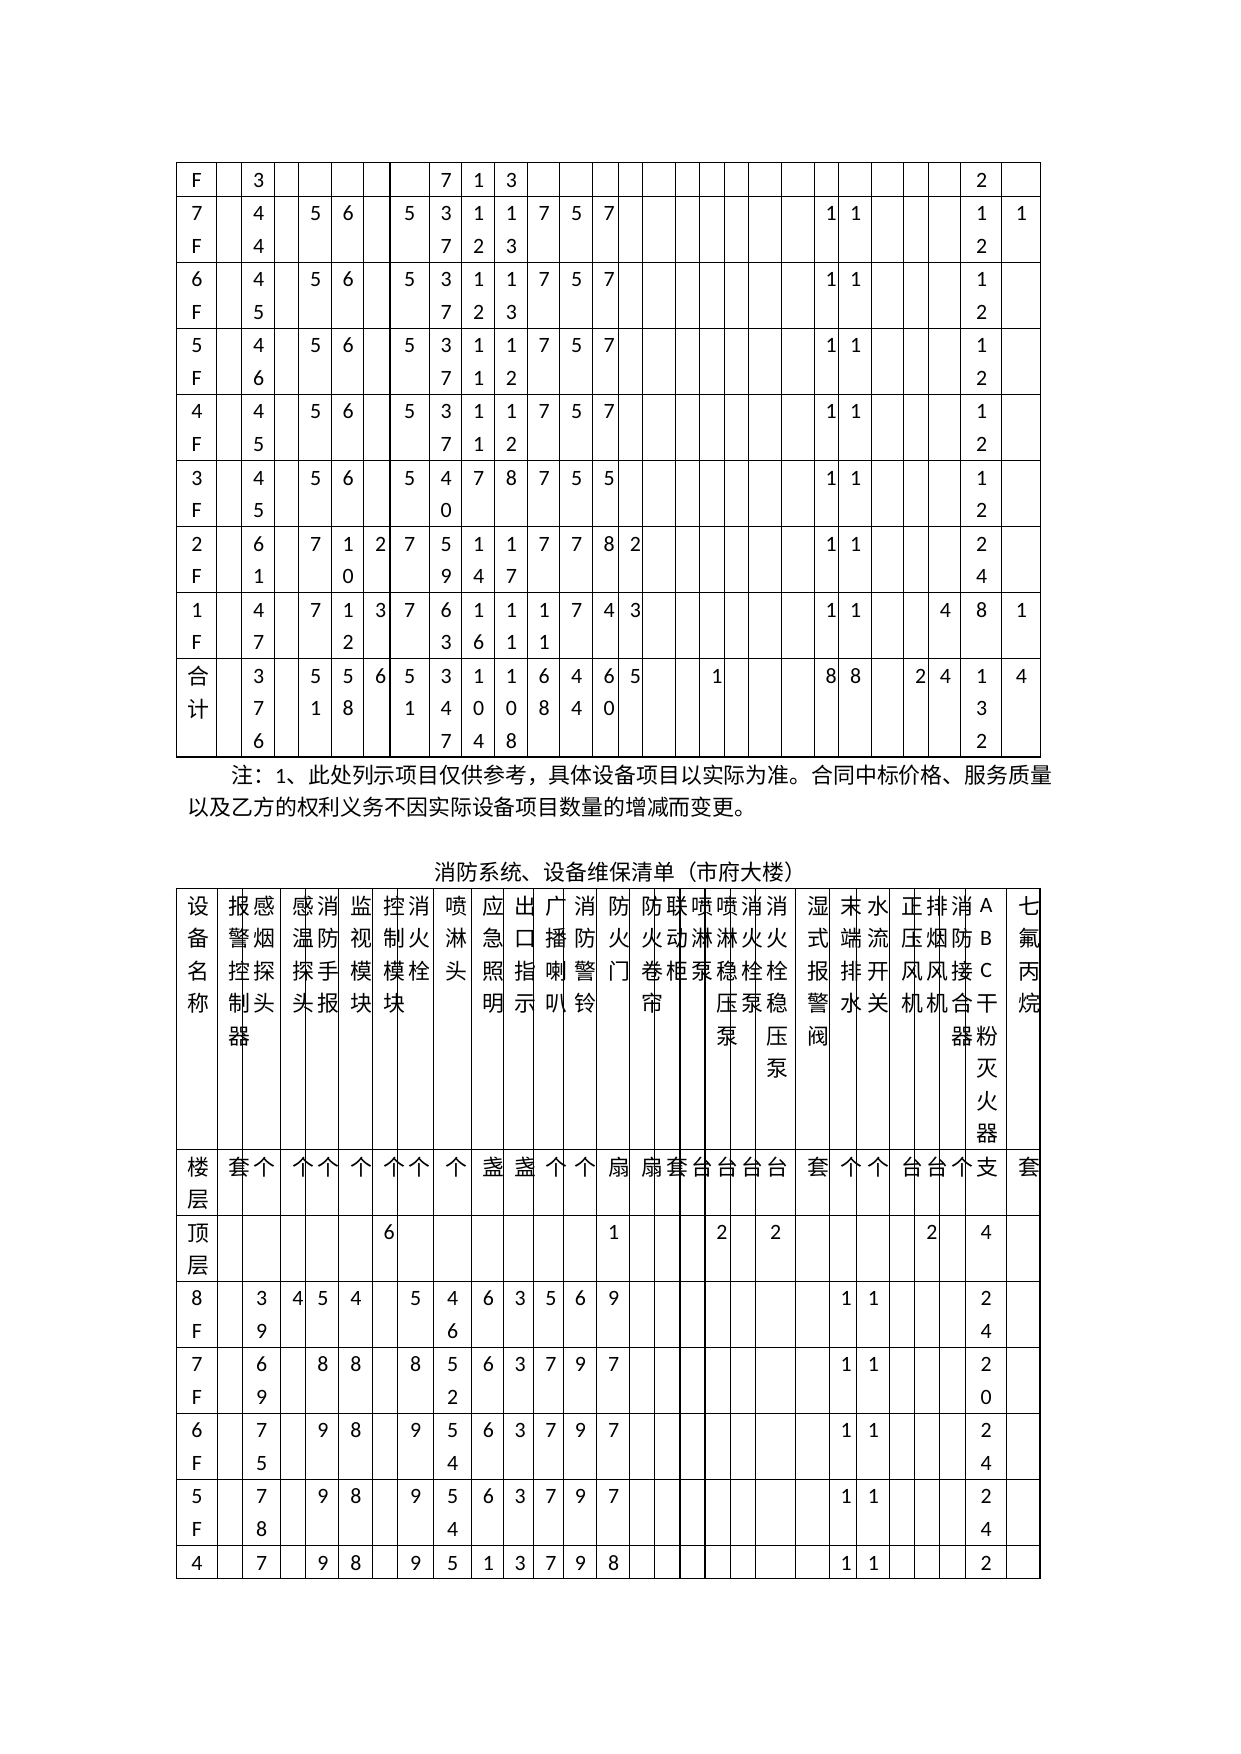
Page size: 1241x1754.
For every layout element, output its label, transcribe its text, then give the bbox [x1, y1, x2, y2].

table_cell [749, 527, 781, 592]
table_cell [643, 163, 675, 196]
table_cell 1 [830, 1348, 856, 1413]
table_cell 1 [830, 1546, 856, 1578]
table_cell 63 [430, 593, 461, 658]
table_cell [890, 1282, 914, 1347]
table_cell 24 [961, 527, 1001, 592]
table_cell [940, 1216, 965, 1281]
table_cell [731, 1282, 755, 1347]
text 消防系统、设备维保清单（市府大楼） [187, 855, 1053, 887]
table_cell [676, 163, 699, 196]
table_cell 6 [564, 1282, 596, 1347]
table_cell [218, 1546, 242, 1578]
table_cell [217, 263, 241, 328]
table_cell [217, 329, 241, 394]
table_cell 24 [966, 1414, 1006, 1479]
table_cell 8 [815, 659, 838, 756]
table_cell [1002, 395, 1040, 460]
table_cell 54 [434, 1480, 471, 1545]
table_cell 6 [332, 197, 363, 262]
table_cell 5 [299, 163, 331, 196]
table_cell [929, 197, 960, 262]
table_cell 7 [299, 527, 331, 592]
table_cell 347 [430, 659, 461, 756]
table_cell 8 [593, 527, 618, 592]
table_cell 7 [528, 263, 559, 328]
table_cell [830, 1216, 856, 1281]
table_cell 58 [332, 659, 363, 756]
table_cell 8F [177, 163, 216, 196]
table_cell 3F [177, 461, 216, 526]
table_cell 44 [560, 659, 592, 756]
table_cell 44 [242, 197, 274, 262]
table_cell [915, 1546, 939, 1578]
table_cell [756, 1414, 795, 1479]
table_cell 4 [281, 1282, 305, 1347]
table_cell [1002, 461, 1040, 526]
table_cell 合计 [177, 659, 216, 756]
table_cell [731, 1216, 755, 1281]
table_cell 54 [434, 1546, 471, 1578]
table_cell [643, 659, 675, 756]
table_cell [275, 329, 298, 394]
table_cell [243, 1216, 280, 1281]
table_cell [890, 1480, 914, 1545]
table_cell 个 [243, 1150, 280, 1214]
table_header 末端排水 [830, 889, 856, 1148]
table_cell [872, 329, 903, 394]
table_cell 132 [961, 659, 1001, 756]
table_cell [1007, 1348, 1039, 1413]
table_cell [940, 1480, 965, 1545]
table_cell 7 [534, 1546, 563, 1578]
table_cell [1002, 329, 1040, 394]
table_cell 1 [857, 1282, 889, 1347]
table_cell [904, 163, 928, 196]
table_header 防火门 [597, 889, 629, 1148]
table_cell 8 [339, 1348, 372, 1413]
table_cell [915, 1348, 939, 1413]
table_cell 68 [528, 659, 559, 756]
table_cell 8 [339, 1480, 372, 1545]
table_cell 12 [495, 329, 527, 394]
table_cell 7 [528, 329, 559, 394]
table_cell [706, 1546, 730, 1578]
table_cell [782, 263, 814, 328]
table_cell [534, 1216, 563, 1281]
table_cell [630, 1480, 654, 1545]
table_cell 9 [398, 1480, 433, 1545]
table_cell [275, 659, 298, 756]
table_cell [676, 329, 699, 394]
table_cell [929, 329, 960, 394]
table_cell [904, 263, 928, 328]
table_cell [904, 329, 928, 394]
table_cell 1 [830, 1282, 856, 1347]
table_cell 3 [504, 1546, 533, 1578]
table_cell 6 [332, 461, 363, 526]
table_cell [725, 395, 748, 460]
table_header ABC干粉灭火器 [966, 889, 1006, 1148]
table_header 消火栓 [398, 889, 433, 1148]
table_cell [796, 1216, 829, 1281]
table_cell [217, 527, 241, 592]
table_cell 1 [839, 163, 871, 196]
table_cell [373, 1348, 397, 1413]
table_cell 11 [472, 1546, 503, 1578]
table_cell 5 [299, 197, 331, 262]
table_cell [749, 659, 781, 756]
table_cell 3 [504, 1282, 533, 1347]
table_cell 9 [564, 1546, 596, 1578]
table_cell 5 [560, 263, 592, 328]
table_cell 9 [564, 1348, 596, 1413]
table_cell [398, 1216, 433, 1281]
table_cell 1 [839, 461, 871, 526]
table_cell 13 [495, 263, 527, 328]
table_cell 9 [398, 1546, 433, 1578]
table_cell [1002, 527, 1040, 592]
table_cell 6 [472, 1282, 503, 1347]
table_cell [275, 163, 298, 196]
table_cell [281, 1348, 305, 1413]
table_cell [655, 1480, 679, 1545]
table_cell 10 [332, 527, 363, 592]
table_cell [872, 659, 903, 756]
table_cell [218, 1414, 242, 1479]
table_cell 1 [815, 461, 838, 526]
table_cell 7 [593, 329, 618, 394]
table_cell 6 [332, 163, 363, 196]
table_cell 台 [731, 1150, 755, 1214]
table_cell 8 [398, 1348, 433, 1413]
table_cell [700, 395, 724, 460]
table_cell [904, 461, 928, 526]
table_header 排烟风机 [915, 889, 939, 1148]
table_cell 7 [534, 1480, 563, 1545]
table_cell [1007, 1546, 1039, 1578]
table_cell [619, 395, 642, 460]
table_cell [890, 1216, 914, 1281]
table_cell 9 [597, 1282, 629, 1347]
table_cell 5 [299, 461, 331, 526]
table_cell 7 [597, 1348, 629, 1413]
table_header 水流开关 [857, 889, 889, 1148]
table_cell 支 [966, 1150, 1006, 1214]
table_cell [756, 1282, 795, 1347]
table_cell [676, 197, 699, 262]
table_header 消防接合器 [940, 889, 965, 1148]
table_cell 1 [1002, 197, 1040, 262]
table_cell [872, 461, 903, 526]
table_cell [940, 1414, 965, 1479]
table_cell 45 [242, 461, 274, 526]
table_cell [731, 1480, 755, 1545]
table_cell 4 [1002, 659, 1040, 756]
table_cell 5F [177, 329, 216, 394]
table_cell 5 [398, 1282, 433, 1347]
table_cell 16 [462, 593, 494, 658]
table_cell 2 [915, 1216, 939, 1281]
table_cell [373, 1282, 397, 1347]
table_cell [364, 263, 389, 328]
table_cell 60 [593, 659, 618, 756]
table_cell 39 [243, 1282, 280, 1347]
table_cell [217, 593, 241, 658]
table_cell 11 [462, 163, 494, 196]
table_cell [339, 1216, 372, 1281]
table_cell [681, 1480, 704, 1545]
table_cell 扇 [597, 1150, 629, 1214]
table_cell 5 [619, 659, 642, 756]
table_cell 37 [430, 395, 461, 460]
table_cell 12 [961, 163, 1001, 196]
table_cell [643, 263, 675, 328]
table_cell 24 [966, 1282, 1006, 1347]
table_cell [676, 593, 699, 658]
table_cell 1 [815, 263, 838, 328]
table_cell 7 [391, 593, 429, 658]
table_cell 套 [218, 1150, 242, 1214]
table_cell [782, 395, 814, 460]
table_cell 1 [815, 197, 838, 262]
table_cell 8 [597, 1546, 629, 1578]
table_cell 5 [299, 329, 331, 394]
table_cell 376 [242, 659, 274, 756]
table_cell 8 [839, 659, 871, 756]
table_cell [373, 1546, 397, 1578]
table_cell 12 [961, 329, 1001, 394]
table_cell 47 [242, 593, 274, 658]
table_cell 5 [560, 395, 592, 460]
table_cell [655, 1546, 679, 1578]
table_cell 个 [281, 1150, 305, 1214]
table_cell [872, 263, 903, 328]
table_cell 17 [495, 527, 527, 592]
table_cell 5 [560, 461, 592, 526]
table_cell [725, 263, 748, 328]
table_cell [872, 593, 903, 658]
table_cell [725, 461, 748, 526]
table_cell 1 [839, 593, 871, 658]
table_cell 5 [306, 1282, 338, 1347]
table_cell 12 [332, 593, 363, 658]
table_cell 46 [242, 329, 274, 394]
table_cell 6 [332, 263, 363, 328]
table_cell [373, 1414, 397, 1479]
table_cell [725, 593, 748, 658]
table_header 联动柜 [655, 889, 679, 1148]
table_cell 6 [472, 1480, 503, 1545]
table_cell 5 [391, 263, 429, 328]
table_cell 7 [528, 461, 559, 526]
table_cell 7 [462, 461, 494, 526]
table_cell 1 [1002, 593, 1040, 658]
table_cell 6 [332, 329, 363, 394]
table_cell [872, 395, 903, 460]
table_cell 37 [430, 163, 461, 196]
table_cell 2F [177, 527, 216, 592]
table_cell [217, 461, 241, 526]
table_cell [904, 395, 928, 460]
table_cell 51 [391, 659, 429, 756]
table_cell [700, 163, 724, 196]
table_header 监视模块 [339, 889, 372, 1148]
table_cell 37 [430, 329, 461, 394]
table_cell 4 [593, 593, 618, 658]
table_cell 1 [830, 1414, 856, 1479]
table_cell [681, 1414, 704, 1479]
table_cell 1 [839, 395, 871, 460]
table_cell [217, 197, 241, 262]
table_cell [676, 659, 699, 756]
table_cell [725, 527, 748, 592]
table_cell 1 [857, 1480, 889, 1545]
table_header 防火卷帘 [630, 889, 654, 1148]
table_cell 5 [391, 163, 429, 196]
table_cell [782, 659, 814, 756]
table_cell [655, 1282, 679, 1347]
table_cell [706, 1282, 730, 1347]
table_cell 1 [839, 197, 871, 262]
table_cell [929, 395, 960, 460]
table_cell [749, 593, 781, 658]
table_cell 7 [593, 395, 618, 460]
table_cell [749, 163, 781, 196]
table_cell [218, 1282, 242, 1347]
table_header 感温探头 [281, 889, 305, 1148]
table_cell 46 [434, 1282, 471, 1347]
table_cell [929, 527, 960, 592]
table_cell 7 [528, 163, 559, 196]
table_cell [619, 329, 642, 394]
table_cell 51 [299, 659, 331, 756]
table_cell 8F [177, 1282, 217, 1347]
table_cell 套 [655, 1150, 679, 1214]
table_cell 9 [306, 1546, 338, 1578]
table_cell 40 [430, 461, 461, 526]
table_cell [731, 1546, 755, 1578]
table_cell [281, 1216, 305, 1281]
table_cell 6 [364, 659, 389, 756]
table_cell [872, 527, 903, 592]
table_cell 3 [504, 1414, 533, 1479]
table_header 报警控制器 [218, 889, 242, 1148]
table_header 喷淋头 [434, 889, 471, 1148]
table_cell 台 [915, 1150, 939, 1214]
table_cell [275, 461, 298, 526]
table_cell 45 [242, 395, 274, 460]
table_cell 台 [756, 1150, 795, 1214]
table_cell [929, 461, 960, 526]
table_cell 5 [391, 461, 429, 526]
table_cell 6 [332, 395, 363, 460]
table_cell [915, 1480, 939, 1545]
table_cell 扇 [630, 1150, 654, 1214]
table_cell 6 [472, 1348, 503, 1413]
table_cell 24 [966, 1480, 1006, 1545]
table_cell [364, 329, 389, 394]
table_cell [796, 1282, 829, 1347]
table_cell [756, 1348, 795, 1413]
table_cell 5 [299, 263, 331, 328]
table_cell 5 [560, 329, 592, 394]
table_cell 14 [462, 527, 494, 592]
table_cell [725, 163, 748, 196]
table_cell [915, 1414, 939, 1479]
table_cell [890, 1414, 914, 1479]
table_cell 43 [242, 163, 274, 196]
table_cell 11 [462, 329, 494, 394]
table_cell [676, 527, 699, 592]
table_cell 5 [299, 395, 331, 460]
table_cell 7 [593, 197, 618, 262]
table_cell 个 [534, 1150, 563, 1214]
table_cell [676, 461, 699, 526]
table_cell [725, 197, 748, 262]
table_cell 12 [961, 461, 1001, 526]
table_cell [796, 1546, 829, 1578]
table_cell [1007, 1282, 1039, 1347]
table_header 出口指示 [504, 889, 533, 1148]
table_header 广播喇叭 [534, 889, 563, 1148]
table_cell [725, 659, 748, 756]
table_cell [619, 163, 642, 196]
table_cell [681, 1348, 704, 1413]
table_cell 11 [462, 395, 494, 460]
table_cell 5 [391, 197, 429, 262]
table_cell 2 [619, 527, 642, 592]
table_cell 6F [177, 1414, 217, 1479]
table_cell 台 [681, 1150, 704, 1214]
table_cell 20 [966, 1348, 1006, 1413]
table_header 应急照明 [472, 889, 503, 1148]
table_cell 7F [177, 197, 216, 262]
table_cell 台 [890, 1150, 914, 1214]
table_cell 104 [462, 659, 494, 756]
table_cell [275, 197, 298, 262]
table_cell 5 [560, 163, 592, 196]
table_cell 套 [796, 1150, 829, 1214]
table_cell 1 [839, 329, 871, 394]
table_cell [504, 1216, 533, 1281]
table_cell [564, 1216, 596, 1281]
text 注：1、此处列示项目仅供参考，具体设备项目以实际为准。合同中标价格、服务质量以及乙方的权利义务不因实际设备项目数量的增减而变更。 [187, 757, 1053, 822]
table_cell 2 [756, 1216, 795, 1281]
table_cell 1 [857, 1414, 889, 1479]
table_cell [782, 197, 814, 262]
table_cell [643, 395, 675, 460]
table_cell 3 [364, 593, 389, 658]
table_cell [890, 1348, 914, 1413]
table_cell [630, 1348, 654, 1413]
table_cell [904, 197, 928, 262]
table_cell 2 [364, 527, 389, 592]
table_cell [655, 1414, 679, 1479]
table_cell 61 [242, 527, 274, 592]
table_cell 12 [462, 263, 494, 328]
table_cell 8 [306, 1348, 338, 1413]
table_cell [619, 263, 642, 328]
table_cell [904, 527, 928, 592]
table_cell 12 [961, 197, 1001, 262]
table_header 消防手报 [306, 889, 338, 1148]
table_header 喷淋泵 [681, 889, 704, 1148]
table_cell 7 [534, 1414, 563, 1479]
table_cell [706, 1414, 730, 1479]
table_cell 7 [534, 1348, 563, 1413]
table_cell [782, 461, 814, 526]
table_cell 个 [564, 1150, 596, 1214]
table_cell 3 [504, 1480, 533, 1545]
table_cell [1007, 1414, 1039, 1479]
table_cell [472, 1216, 503, 1281]
table_cell 个 [830, 1150, 856, 1214]
table_cell [217, 395, 241, 460]
table_cell [782, 329, 814, 394]
table_cell [643, 329, 675, 394]
table_cell 5 [534, 1282, 563, 1347]
table_cell [929, 163, 960, 196]
table_cell [706, 1348, 730, 1413]
table_cell [364, 197, 389, 262]
table_header 消防警铃 [564, 889, 596, 1148]
table_cell 7F [177, 1348, 217, 1413]
table_cell [217, 659, 241, 756]
table_cell 11 [495, 593, 527, 658]
table_cell 1 [839, 263, 871, 328]
table_cell 5 [391, 329, 429, 394]
table_cell 4 [929, 659, 960, 756]
table_cell 7 [560, 527, 592, 592]
table_cell [434, 1216, 471, 1281]
table_cell [643, 461, 675, 526]
table_cell [306, 1216, 338, 1281]
table_cell [940, 1282, 965, 1347]
table_header 控制模块 [373, 889, 397, 1148]
table_cell [643, 197, 675, 262]
table_cell [364, 163, 389, 196]
table_cell [782, 163, 814, 196]
table_cell [275, 593, 298, 658]
table_cell 6 [472, 1414, 503, 1479]
table_cell 5 [391, 395, 429, 460]
table_cell 7 [391, 527, 429, 592]
table_cell 个 [398, 1150, 433, 1214]
table_header 喷淋稳压泵 [706, 889, 730, 1148]
table_cell 78 [243, 1480, 280, 1545]
table_cell 1F [177, 593, 216, 658]
table_cell [796, 1414, 829, 1479]
table_cell 7 [593, 263, 618, 328]
table_cell 75 [243, 1414, 280, 1479]
table_cell [619, 197, 642, 262]
table_cell 7 [560, 593, 592, 658]
table_cell 1 [839, 527, 871, 592]
table_cell [872, 163, 903, 196]
table_cell [364, 461, 389, 526]
table_cell 9 [564, 1480, 596, 1545]
table_cell [749, 329, 781, 394]
table_cell 12 [961, 395, 1001, 460]
table_cell 76 [243, 1546, 280, 1578]
table_cell 8 [495, 461, 527, 526]
table_cell [700, 263, 724, 328]
table_cell 12 [961, 263, 1001, 328]
table_cell [1002, 163, 1040, 196]
table_cell [749, 461, 781, 526]
table_cell 4F [177, 395, 216, 460]
table_cell [1007, 1216, 1039, 1281]
table_cell 个 [339, 1150, 372, 1214]
table_cell 1 [815, 593, 838, 658]
table_cell 个 [373, 1150, 397, 1214]
table_cell [676, 263, 699, 328]
table_cell [756, 1546, 795, 1578]
table_cell 59 [430, 527, 461, 592]
table_cell 12 [495, 395, 527, 460]
table_header 消火栓稳压泵 [756, 889, 795, 1148]
table_cell [630, 1546, 654, 1578]
table_cell [731, 1348, 755, 1413]
table_cell 11 [528, 593, 559, 658]
table_cell 8 [961, 593, 1001, 658]
table_cell [700, 593, 724, 658]
table_cell 28 [966, 1546, 1006, 1578]
table_cell [218, 1216, 242, 1281]
table_header 设备名称 [177, 889, 217, 1148]
table_cell 4 [929, 593, 960, 658]
table_cell 4 [339, 1282, 372, 1347]
table_cell [700, 461, 724, 526]
table_cell 1 [597, 1216, 629, 1281]
table_cell 37 [430, 197, 461, 262]
table_cell 盏 [472, 1150, 503, 1214]
table_cell 52 [434, 1348, 471, 1413]
table_cell 4 [966, 1216, 1006, 1281]
table_cell 盏 [504, 1150, 533, 1214]
table_cell 45 [242, 263, 274, 328]
table_cell [915, 1282, 939, 1347]
table_cell [725, 329, 748, 394]
table_cell 顶层 [177, 1216, 217, 1281]
table_header 感烟探头 [243, 889, 280, 1148]
table_cell 54 [434, 1414, 471, 1479]
table_cell 1 [857, 1546, 889, 1578]
table_header 七氟丙烷 [1007, 889, 1039, 1148]
table_cell [857, 1216, 889, 1281]
table_cell 8 [339, 1546, 372, 1578]
table_cell [756, 1480, 795, 1545]
table_cell 5 [560, 197, 592, 262]
table_cell 1 [830, 1480, 856, 1545]
table_cell [643, 593, 675, 658]
table_cell 3 [619, 593, 642, 658]
table_cell 6 [373, 1216, 397, 1281]
table_cell [782, 593, 814, 658]
table_cell [630, 1216, 654, 1281]
table_cell 6F [177, 263, 216, 328]
table_cell [700, 329, 724, 394]
table_cell 1 [815, 163, 838, 196]
table_cell [218, 1480, 242, 1545]
table_cell [655, 1216, 679, 1281]
table_cell [217, 163, 241, 196]
table_cell [700, 197, 724, 262]
table_cell [643, 527, 675, 592]
table_cell [890, 1546, 914, 1578]
table_cell 个 [434, 1150, 471, 1214]
table_cell [655, 1348, 679, 1413]
table_cell [706, 1480, 730, 1545]
table_cell [281, 1546, 305, 1578]
table_header 消火栓泵 [731, 889, 755, 1148]
table_cell [904, 593, 928, 658]
table_cell 个 [857, 1150, 889, 1214]
table_cell 3 [504, 1348, 533, 1413]
table_cell 个 [306, 1150, 338, 1214]
table_cell 个 [940, 1150, 965, 1214]
table_cell 7 [528, 197, 559, 262]
table_cell [940, 1348, 965, 1413]
table_cell 7 [528, 395, 559, 460]
table_cell 12 [462, 197, 494, 262]
table_cell 7 [597, 1480, 629, 1545]
table_cell 5 [593, 461, 618, 526]
table_cell [676, 395, 699, 460]
table_cell 9 [398, 1414, 433, 1479]
table_header 正压风机 [890, 889, 914, 1148]
table_cell 1 [815, 395, 838, 460]
table_cell [731, 1414, 755, 1479]
table_cell [796, 1348, 829, 1413]
table_cell 13 [495, 197, 527, 262]
table_cell 套 [1007, 1150, 1039, 1214]
table_cell [218, 1348, 242, 1413]
table_cell [364, 395, 389, 460]
table_cell [782, 527, 814, 592]
table_cell [630, 1414, 654, 1479]
table_cell [281, 1480, 305, 1545]
table_cell 2 [904, 659, 928, 756]
table_cell [275, 263, 298, 328]
table_cell [681, 1216, 704, 1281]
table_cell [749, 395, 781, 460]
table_cell [796, 1480, 829, 1545]
table_cell 108 [495, 659, 527, 756]
table_cell [681, 1546, 704, 1578]
table_cell 9 [564, 1414, 596, 1479]
table_cell [872, 197, 903, 262]
table_cell 13 [495, 163, 527, 196]
table_cell [275, 527, 298, 592]
table_cell 楼层 [177, 1150, 217, 1214]
table_cell 2 [706, 1216, 730, 1281]
table_cell [749, 197, 781, 262]
table_cell 1 [815, 329, 838, 394]
table_cell [275, 395, 298, 460]
table_cell [681, 1282, 704, 1347]
table_header 湿式报警阀 [796, 889, 829, 1148]
table_cell 4F [177, 1546, 217, 1578]
table_cell 7 [593, 163, 618, 196]
table_cell [749, 263, 781, 328]
table_cell 1 [700, 659, 724, 756]
table_cell [373, 1480, 397, 1545]
table_cell 1 [815, 527, 838, 592]
table_cell [700, 527, 724, 592]
table_cell [630, 1282, 654, 1347]
table_cell 9 [306, 1414, 338, 1479]
table_cell 5F [177, 1480, 217, 1545]
table_cell [929, 263, 960, 328]
table_cell 1 [857, 1348, 889, 1413]
table_cell [1002, 263, 1040, 328]
table_cell 69 [243, 1348, 280, 1413]
table_cell 9 [306, 1480, 338, 1545]
table_cell 8 [339, 1414, 372, 1479]
table_cell 7 [528, 527, 559, 592]
table_cell 7 [597, 1414, 629, 1479]
table_cell [1007, 1480, 1039, 1545]
table_cell [940, 1546, 965, 1578]
table_cell [281, 1414, 305, 1479]
table_cell 7 [299, 593, 331, 658]
table_cell 台 [706, 1150, 730, 1214]
table_cell [619, 461, 642, 526]
table_cell 37 [430, 263, 461, 328]
